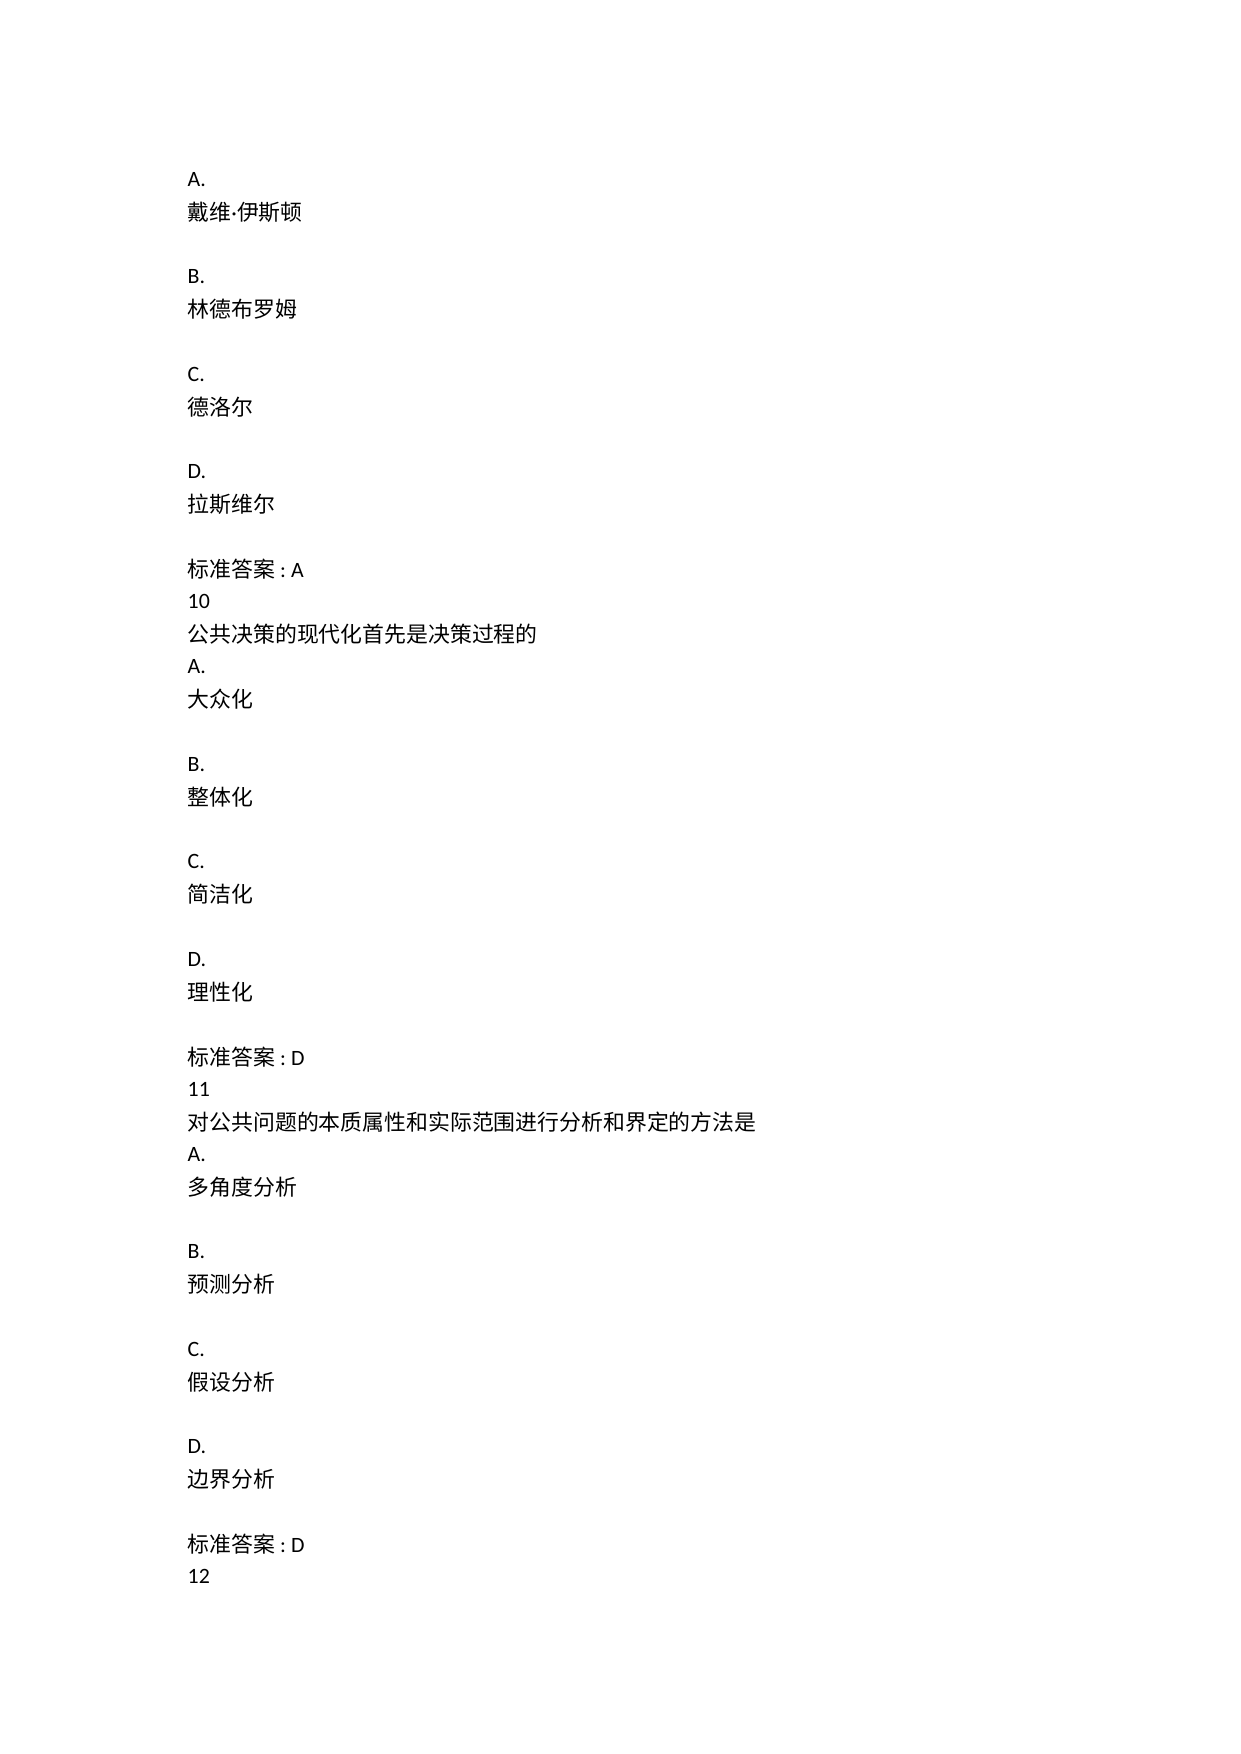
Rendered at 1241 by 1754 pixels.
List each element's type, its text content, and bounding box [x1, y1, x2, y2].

text 整体化 [187, 779, 1053, 812]
text B. [187, 1234, 1053, 1267]
text D. [187, 454, 1053, 487]
text 边界分析 [187, 1462, 1053, 1494]
text C. [187, 1332, 1053, 1364]
text B. [187, 747, 1053, 779]
text 戴维·伊斯顿 [187, 194, 1053, 227]
text 标准答案 : D [187, 1039, 1053, 1072]
text C. [187, 357, 1053, 389]
text 预测分析 [187, 1267, 1053, 1299]
text 简洁化 [187, 877, 1053, 909]
text 大众化 [187, 682, 1053, 714]
text 理性化 [187, 974, 1053, 1007]
text 10 [187, 584, 1053, 617]
text 标准答案 : A [187, 552, 1053, 584]
text 12 [187, 1559, 1053, 1592]
text 对公共问题的本质属性和实际范围进行分析和界定的方法是 [187, 1104, 1053, 1137]
text C. [187, 844, 1053, 877]
text 林德布罗姆 [187, 292, 1053, 324]
text 假设分析 [187, 1364, 1053, 1397]
text A. [187, 1137, 1053, 1169]
text A. [187, 649, 1053, 682]
text 多角度分析 [187, 1169, 1053, 1202]
text 标准答案 : D [187, 1527, 1053, 1559]
text B. [187, 259, 1053, 292]
text 拉斯维尔 [187, 487, 1053, 519]
text 德洛尔 [187, 389, 1053, 422]
text 公共决策的现代化首先是决策过程的 [187, 617, 1053, 649]
text D. [187, 942, 1053, 974]
text D. [187, 1429, 1053, 1462]
text A. [187, 162, 1053, 194]
text 11 [187, 1072, 1053, 1104]
